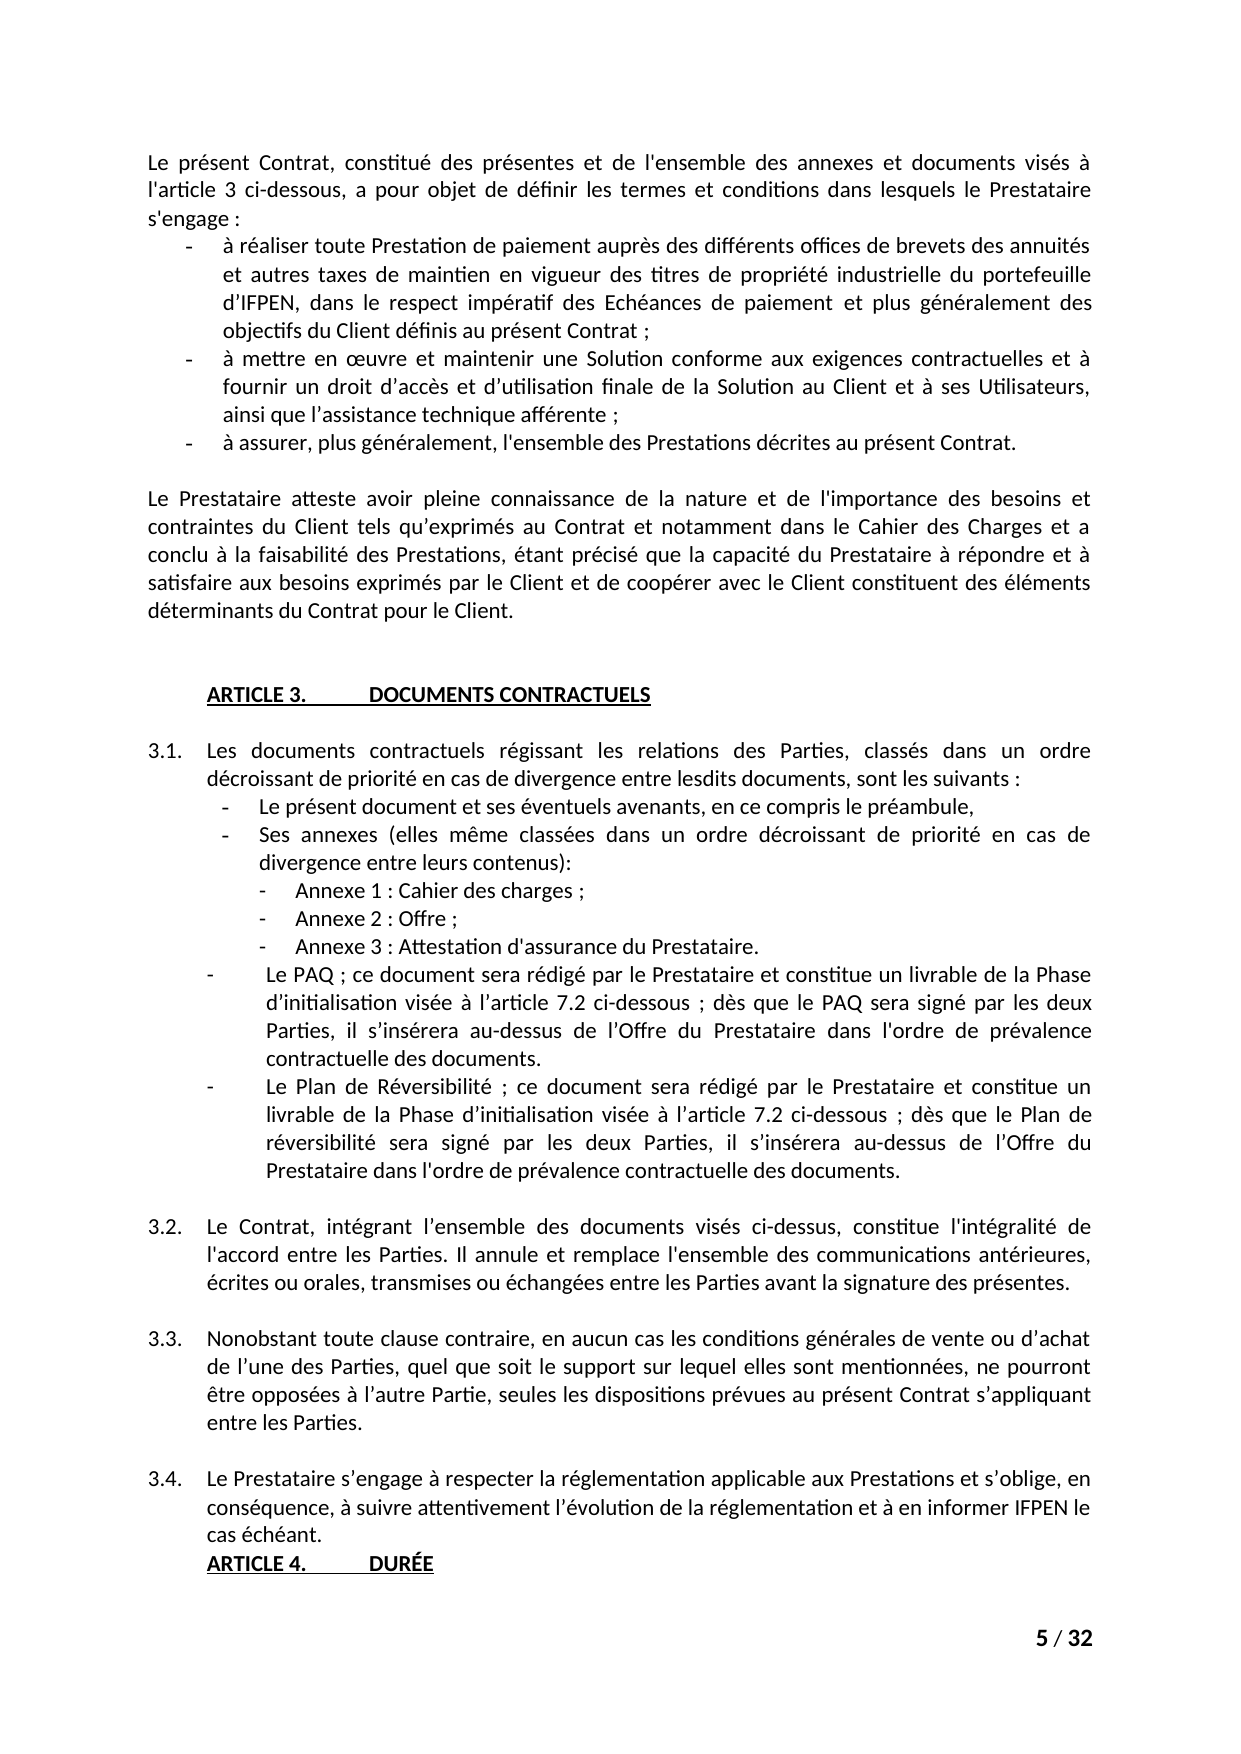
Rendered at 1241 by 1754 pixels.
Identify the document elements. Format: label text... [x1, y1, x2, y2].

list - Annexe 2 : Offre ; [259, 904, 1093, 932]
text - Le PAQ ; ce document sera rédigé par le Prestataire et constitue un livrable de la Phase d’initialisation visée à l’article 7.2 ci-dessous ; dès que le PAQ sera signé par les deux Parties, il s’insérera au-dessus de l’Offre du Prestataire dans l'ordre de prévalence contractuelle des documents. [207, 960, 1093, 1072]
list à assurer, plus généralement, l'ensemble des Prestations décrites au présent Contrat. [185, 428, 1093, 456]
text Le Prestataire atteste avoir pleine connaissance de la nature et de l'importance des besoins et contraintes du Client tels qu’exprimés au Contrat et notamment dans le Cahier des Charges et a conclu à la faisabilité des Prestations, étant précisé que la capacité du Prestataire à répondre et à satisfaire aux besoins exprimés par le Client et de coopérer avec le Client constituent des éléments déterminants du Contrat pour le Client. [148, 484, 1093, 624]
list DOCUMENTS CONTRACTUELS [148, 680, 1093, 708]
list Le Prestataire s’engage à respecter la réglementation applicable aux Prestations et s’oblige, en conséquence, à suivre attentivement l’évolution de la réglementation et à en informer IFPEN le cas échéant. [148, 1464, 1093, 1549]
text - Le Plan de Réversibilité ; ce document sera rédigé par le Prestataire et constitue un livrable de la Phase d’initialisation visée à l’article 7.2 ci-dessous ; dès que le Plan de réversibilité sera signé par les deux Parties, il s’insérera au-dessus de l’Offre du Prestataire dans l'ordre de prévalence contractuelle des documents. [207, 1072, 1093, 1184]
text Le présent Contrat, constitué des présentes et de l'ensemble des annexes et documents visés à l'article 3 ci-dessous, a pour objet de définir les termes et conditions dans lesquels le Prestataire s'engage : [148, 148, 1093, 232]
list Nonobstant toute clause contraire, en aucun cas les conditions générales de vente ou d’achat de l’une des Parties, quel que soit le support sur lequel elles sont mentionnées, ne pourront être opposées à l’autre Partie, seules les dispositions prévues au présent Contrat s’appliquant entre les Parties. [148, 1324, 1093, 1437]
list - Annexe 3 : Attestation d'assurance du Prestataire. [259, 932, 1093, 960]
list à réaliser toute Prestation de paiement auprès des différents offices de brevets des annuités et autres taxes de maintien en vigueur des titres de propriété industrielle du portefeuille d’IFPEN, dans le respect impératif des Echéances de paiement et plus généralement des objectifs du Client définis au présent Contrat ; [185, 232, 1093, 344]
list Le Contrat, intégrant l’ensemble des documents visés ci-dessus, constitue l'intégralité de l'accord entre les Parties. Il annule et remplace l'ensemble des communications antérieures, écrites ou orales, transmises ou échangées entre les Parties avant la signature des présentes. [148, 1212, 1093, 1296]
list à mettre en œuvre et maintenir une Solution conforme aux exigences contractuelles et à fournir un droit d’accès et d’utilisation finale de la Solution au Client et à ses Utilisateurs, ainsi que l’assistance technique afférente ; [185, 344, 1093, 428]
list Le présent document et ses éventuels avenants, en ce compris le préambule, [221, 792, 1093, 820]
list DURÉE [148, 1549, 1093, 1577]
list Ses annexes (elles même classées dans un ordre décroissant de priorité en cas de divergence entre leurs contenus): [221, 820, 1093, 876]
list - Annexe 1 : Cahier des charges ; [259, 876, 1093, 904]
list Les documents contractuels régissant les relations des Parties, classés dans un ordre décroissant de priorité en cas de divergence entre lesdits documents, sont les suivants : [148, 736, 1093, 792]
